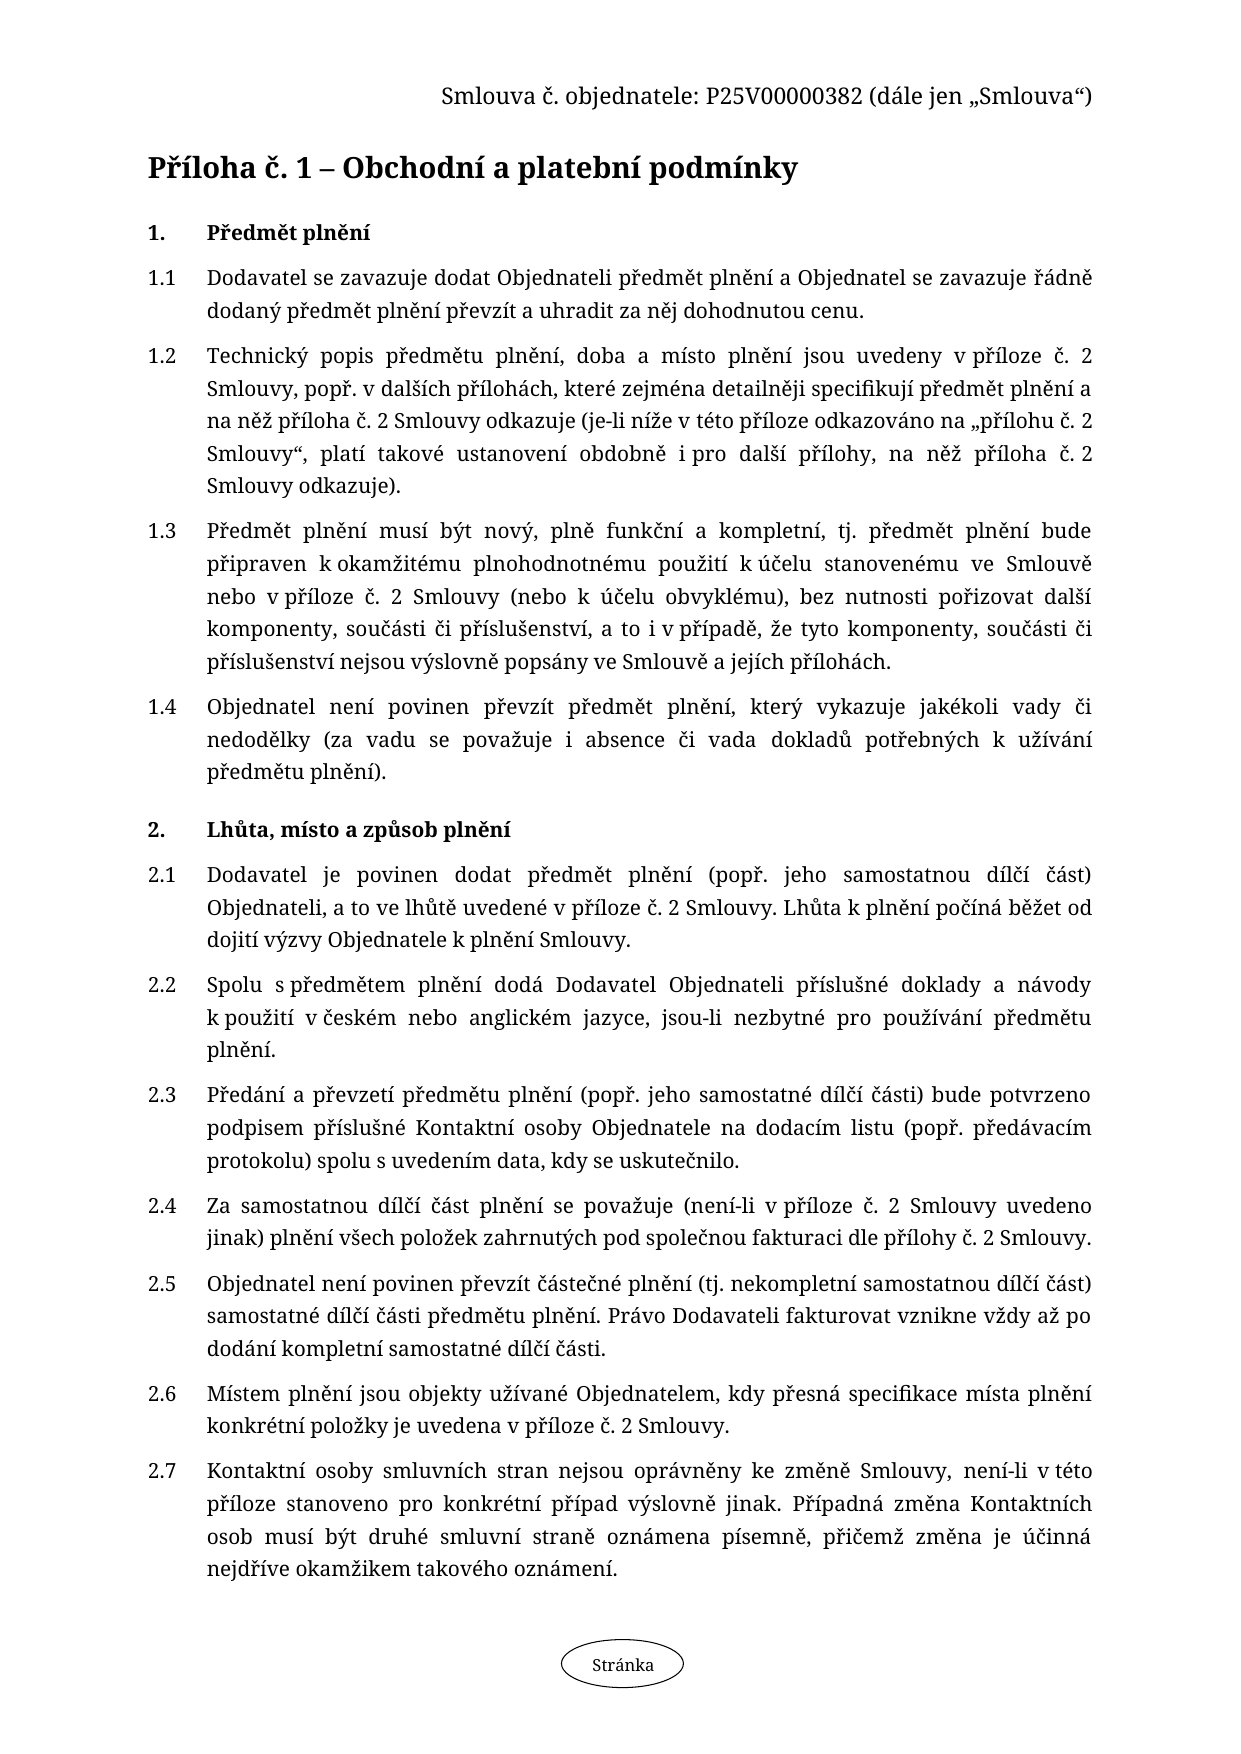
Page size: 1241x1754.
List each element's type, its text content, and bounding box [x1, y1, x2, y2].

list Předmět plnění musí být nový, plně funkční a kompletní, tj. předmět plnění bude připraven k okamžitému plnohodnotnému použití k účelu stanovenému ve Smlouvě nebo v příloze č. 2 Smlouvy (nebo k účelu obvyklému), bez nutnosti pořizovat další komponenty, součásti či příslušenství, a to i v případě, že tyto komponenty, součásti či příslušenství nejsou výslovně popsány ve Smlouvě a jejích přílohách. [148, 517, 1093, 675]
list Objednatel není povinen převzít částečné plnění (tj. nekompletní samostatnou dílčí část) samostatné dílčí části předmětu plnění. Právo Dodavateli fakturovat vznikne vždy až po dodání kompletní samostatné dílčí části. [148, 1269, 1093, 1362]
list Technický popis předmětu plnění, doba a místo plnění jsou uvedeny v příloze č. 2 Smlouvy, popř. v dalších přílohách, které zejména detailněji specifikují předmět plnění a na něž příloha č. 2 Smlouvy odkazuje (je-li níže v této příloze odkazováno na „přílohu č. 2 Smlouvy“, platí takové ustanovení obdobně i pro další přílohy, na něž příloha č. 2 Smlouvy odkazuje). [148, 341, 1093, 500]
list Předání a převzetí předmětu plnění (popř. jeho samostatné dílčí části) bude potvrzeno podpisem příslušné Kontaktní osoby Objednatele na dodacím listu (popř. předávacím protokolu) spolu s uvedením data, kdy se uskutečnilo. [148, 1081, 1093, 1174]
list Kontaktní osoby smluvních stran nejsou oprávněny ke změně Smlouvy, není-li v této příloze stanoveno pro konkrétní případ výslovně jinak. Případná změna Kontaktních osob musí být druhé smluvní straně oznámena písemně, přičemž změna je účinná nejdříve okamžikem takového oznámení. [148, 1457, 1093, 1583]
list Místem plnění jsou objekty užívané Objednatelem, kdy přesná specifikace místa plnění konkrétní položky je uvedena v příloze č. 2 Smlouvy. [148, 1379, 1093, 1440]
list Dodavatel se zavazuje dodat Objednateli předmět plnění a Objednatel se zavazuje řádně dodaný předmět plnění převzít a uhradit za něj dohodnutou cenu. [148, 263, 1093, 324]
list Za samostatnou dílčí část plnění se považuje (není-li v příloze č. 2 Smlouvy uvedeno jinak) plnění všech položek zahrnutých pod společnou fakturaci dle přílohy č. 2 Smlouvy. [148, 1191, 1093, 1252]
list Spolu s předmětem plnění dodá Dodavatel Objednateli příslušné doklady a návody k použití v českém nebo anglickém jazyce, jsou-li nezbytné pro používání předmětu plnění. [148, 970, 1093, 1064]
list Předmět plnění [148, 218, 1093, 247]
list Lhůta, místo a způsob plnění [148, 815, 1093, 843]
text Příloha č. 1 – Obchodní a platební podmínky [148, 148, 1093, 187]
list Dodavatel je povinen dodat předmět plnění (popř. jeho samostatnou dílčí část) Objednateli, a to ve lhůtě uvedené v příloze č. 2 Smlouvy. Lhůta k plnění počíná běžet od dojití výzvy Objednatele k plnění Smlouvy. [148, 860, 1093, 954]
list Objednatel není povinen převzít předmět plnění, který vykazuje jakékoli vady či nedodělky (za vadu se považuje i absence či vada dokladů potřebných k užívání předmětu plnění). [148, 692, 1093, 786]
